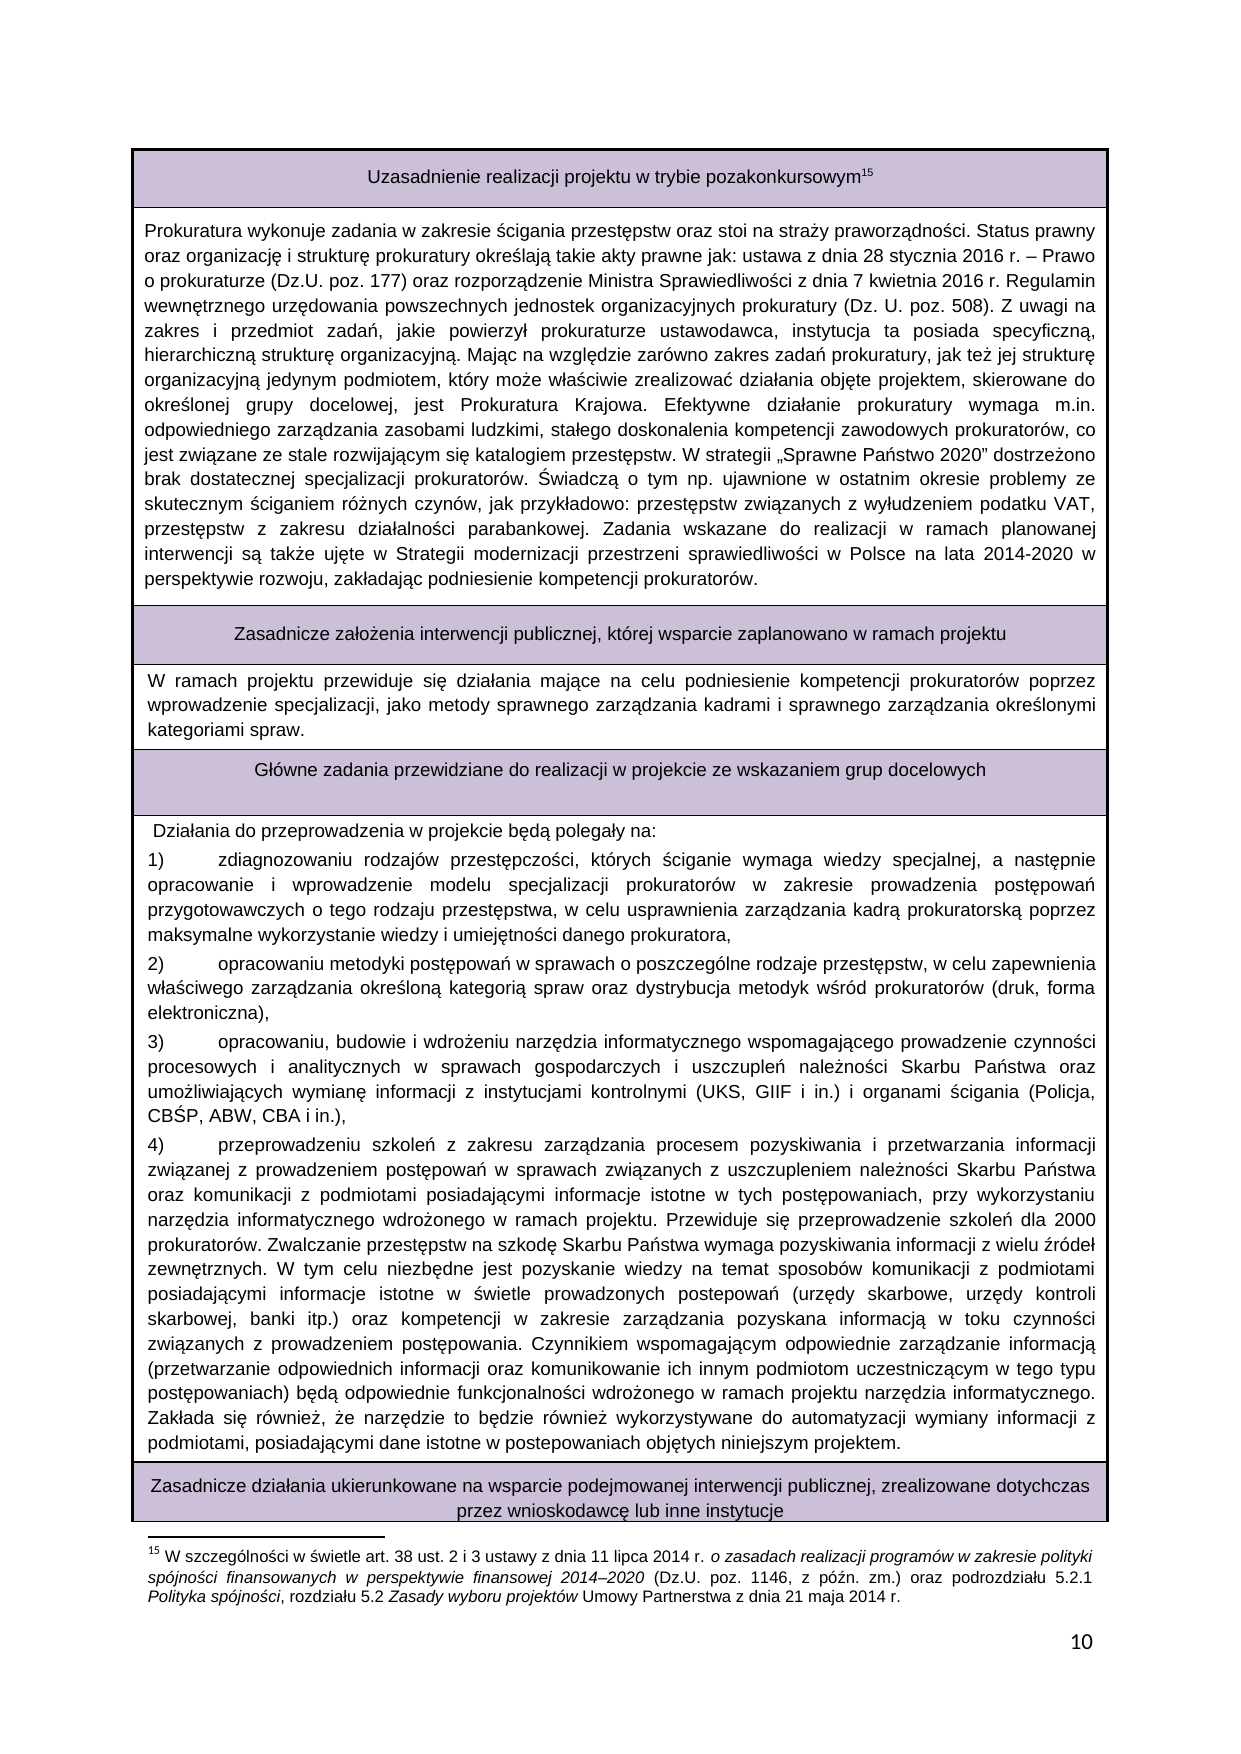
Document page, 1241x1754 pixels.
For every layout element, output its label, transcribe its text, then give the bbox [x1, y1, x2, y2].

table_cell Zasadnicze działania ukierunkowane na wsparcie podejmowanej interwencji publicznej, zrealizowane dotychczas przez wnioskodawcę lub inne instytucje [134, 1463, 1106, 1521]
table_cell Prokuratura wykonuje zadania w zakresie ścigania przestępstw oraz stoi na straży praworządności. Status prawny oraz organizację i strukturę prokuratury określają takie akty prawne jak: ustawa z dnia 28 stycznia 2016 r. – Prawo o prokuraturze (Dz.U. poz. 177) oraz rozporządzenie Ministra Sprawiedliwości z dnia 7 kwietnia 2016 r. Regulamin wewnętrznego urzędowania powszechnych jednostek organizacyjnych prokuratury (Dz. U. poz. 508). Z uwagi na zakres i przedmiot zadań, jakie powierzył prokuraturze ustawodawca, instytucja ta posiada specyficzną, hierarchiczną strukturę organizacyjną. Mając na względzie zarówno zakres zadań prokuratury, jak też jej strukturę organizacyjną jedynym podmiotem, który może właściwie zrealizować działania objęte projektem, skierowane do określonej grupy docelowej, jest Prokuratura Krajowa. Efektywne działanie prokuratury wymaga m.in. odpowiedniego zarządzania zasobami ludzkimi, stałego doskonalenia kompetencji zawodowych prokuratorów, co jest związane ze stale rozwijającym się katalogiem przestępstw. W strategii „Sprawne Państwo 2020” dostrzeżono brak dostatecznej specjalizacji prokuratorów. Świadczą o tym np. ujawnione w ostatnim okresie problemy ze skutecznym ściganiem różnych czynów, jak przykładowo: przestępstw związanych z wyłudzeniem podatku VAT, przestępstw z zakresu działalności parabankowej. Zadania wskazane do realizacji w ramach planowanej interwencji są także ujęte w Strategii modernizacji przestrzeni sprawiedliwości w Polsce na lata 2014-2020 w perspektywie rozwoju, zakładając podniesienie kompetencji prokuratorów. [134, 208, 1106, 605]
table_cell W ramach projektu przewiduje się działania mające na celu podniesienie kompetencji prokuratorów poprzez wprowadzenie specjalizacji, jako metody sprawnego zarządzania kadrami i sprawnego zarządzania określonymi kategoriami spraw. [134, 665, 1106, 749]
table_cell Uzasadnienie realizacji projektu w trybie pozakonkursowym [134, 151, 1106, 207]
table_cell Działania do przeprowadzenia w projekcie będą polegały na: 1) zdiagnozowaniu rodzajów przestępczości, których ściganie wymaga wiedzy specjalnej, a następnie opracowanie i wprowadzenie modelu specjalizacji prokuratorów w zakresie prowadzenia postępowań przygotowawczych o tego rodzaju przestępstwa, w celu usprawnienia zarządzania kadrą prokuratorską poprzez maksymalne wykorzystanie wiedzy i umiejętności danego prokuratora, 2) opracowaniu metodyki postępowań w sprawach o poszczególne rodzaje przestępstw, w celu zapewnienia właściwego zarządzania określoną kategorią spraw oraz dystrybucja metodyk wśród prokuratorów (druk, forma elektroniczna), 3) opracowaniu, budowie i wdrożeniu narzędzia informatycznego wspomagającego prowadzenie czynności procesowych i analitycznych w sprawach gospodarczych i uszczupleń należności Skarbu Państwa oraz umożliwiających wymianę informacji z instytucjami kontrolnymi (UKS, GIIF i in.) i organami ścigania (Policja, CBŚP, ABW, CBA i in.), 4) przeprowadzeniu szkoleń z zakresu zarządzania procesem pozyskiwania i przetwarzania informacji związanej z prowadzeniem postępowań w sprawach związanych z uszczupleniem należności Skarbu Państwa oraz komunikacji z podmiotami posiadającymi informacje istotne w tych postępowaniach, przy wykorzystaniu narzędzia informatycznego wdrożonego w ramach projektu. Przewiduje się przeprowadzenie szkoleń dla 2000 prokuratorów. Zwalczanie przestępstw na szkodę Skarbu Państwa wymaga pozyskiwania informacji z wielu źródeł zewnętrznych. W tym celu niezbędne jest pozyskanie wiedzy na temat sposobów komunikacji z podmiotami posiadającymi informacje istotne w świetle prowadzonych postepowań (urzędy skarbowe, urzędy kontroli skarbowej, banki itp.) oraz kompetencji w zakresie zarządzania pozyskana informacją w toku czynności związanych z prowadzeniem postępowania. Czynnikiem wspomagającym odpowiednie zarządzanie informacją (przetwarzanie odpowiednich informacji oraz komunikowanie ich innym podmiotom uczestniczącym w tego typu postępowaniach) będą odpowiednie funkcjonalności wdrożonego w ramach projektu narzędzia informatycznego. Zakłada się również, że narzędzie to będzie również wykorzystywane do automatyzacji wymiany informacji z podmiotami, posiadającymi dane istotne w postepowaniach objętych niniejszym projektem. [134, 816, 1106, 1461]
table_cell Główne zadania przewidziane do realizacji w projekcie ze wskazaniem grup docelowych [134, 750, 1106, 815]
table_cell Zasadnicze założenia interwencji publicznej, której wsparcie zaplanowano w ramach projektu [134, 606, 1106, 664]
